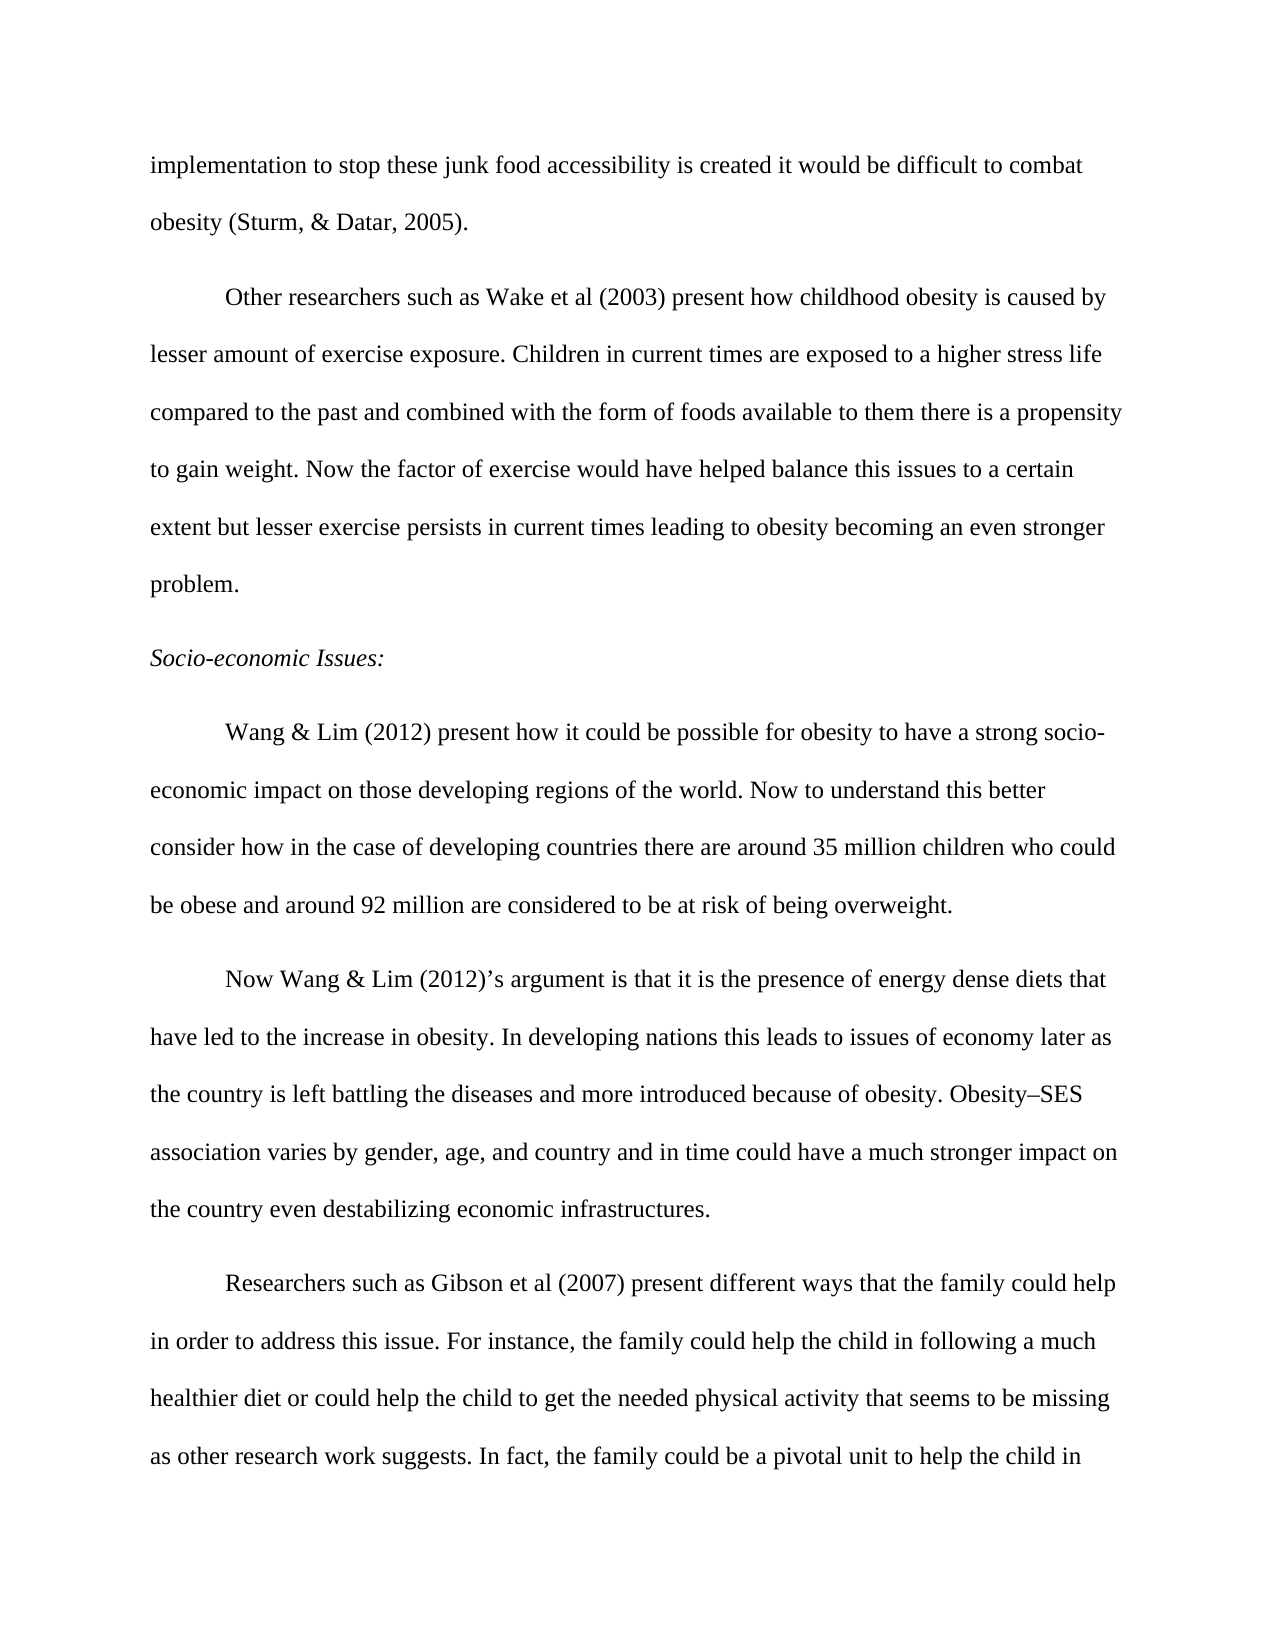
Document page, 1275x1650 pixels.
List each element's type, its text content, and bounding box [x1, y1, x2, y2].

text Wang & Lim (2012) present how it could be possible for obesity to have a strong socio-economic impact on those developing regions of the world. Now to understand this better consider how in the case of developing countries there are around 35 million children who could be obese and around 92 million are considered to be at risk of being overweight. [150, 717, 1125, 919]
text Socio-economic Issues: [150, 643, 1125, 672]
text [150, 150, 1125, 236]
text Now Wang & Lim (2012)’s argument is that it is the presence of energy dense diets that have led to the increase in obesity. In developing nations this leads to issues of economy later as the country is left battling the diseases and more introduced because of obesity. Obesity–SES association varies by gender, age, and country and in time could have a much stronger impact on the country even destabilizing economic infrastructures. [150, 964, 1125, 1223]
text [150, 1268, 1125, 1469]
text Other researchers such as Wake et al (2003) present how childhood obesity is caused by lesser amount of exercise exposure. Children in current times are exposed to a higher stress life compared to the past and combined with the form of foods available to them there is a propensity to gain weight. Now the factor of exercise would have helped balance this issues to a certain extent but lesser exercise persists in current times leading to obesity becoming an even stronger problem. [150, 282, 1125, 598]
